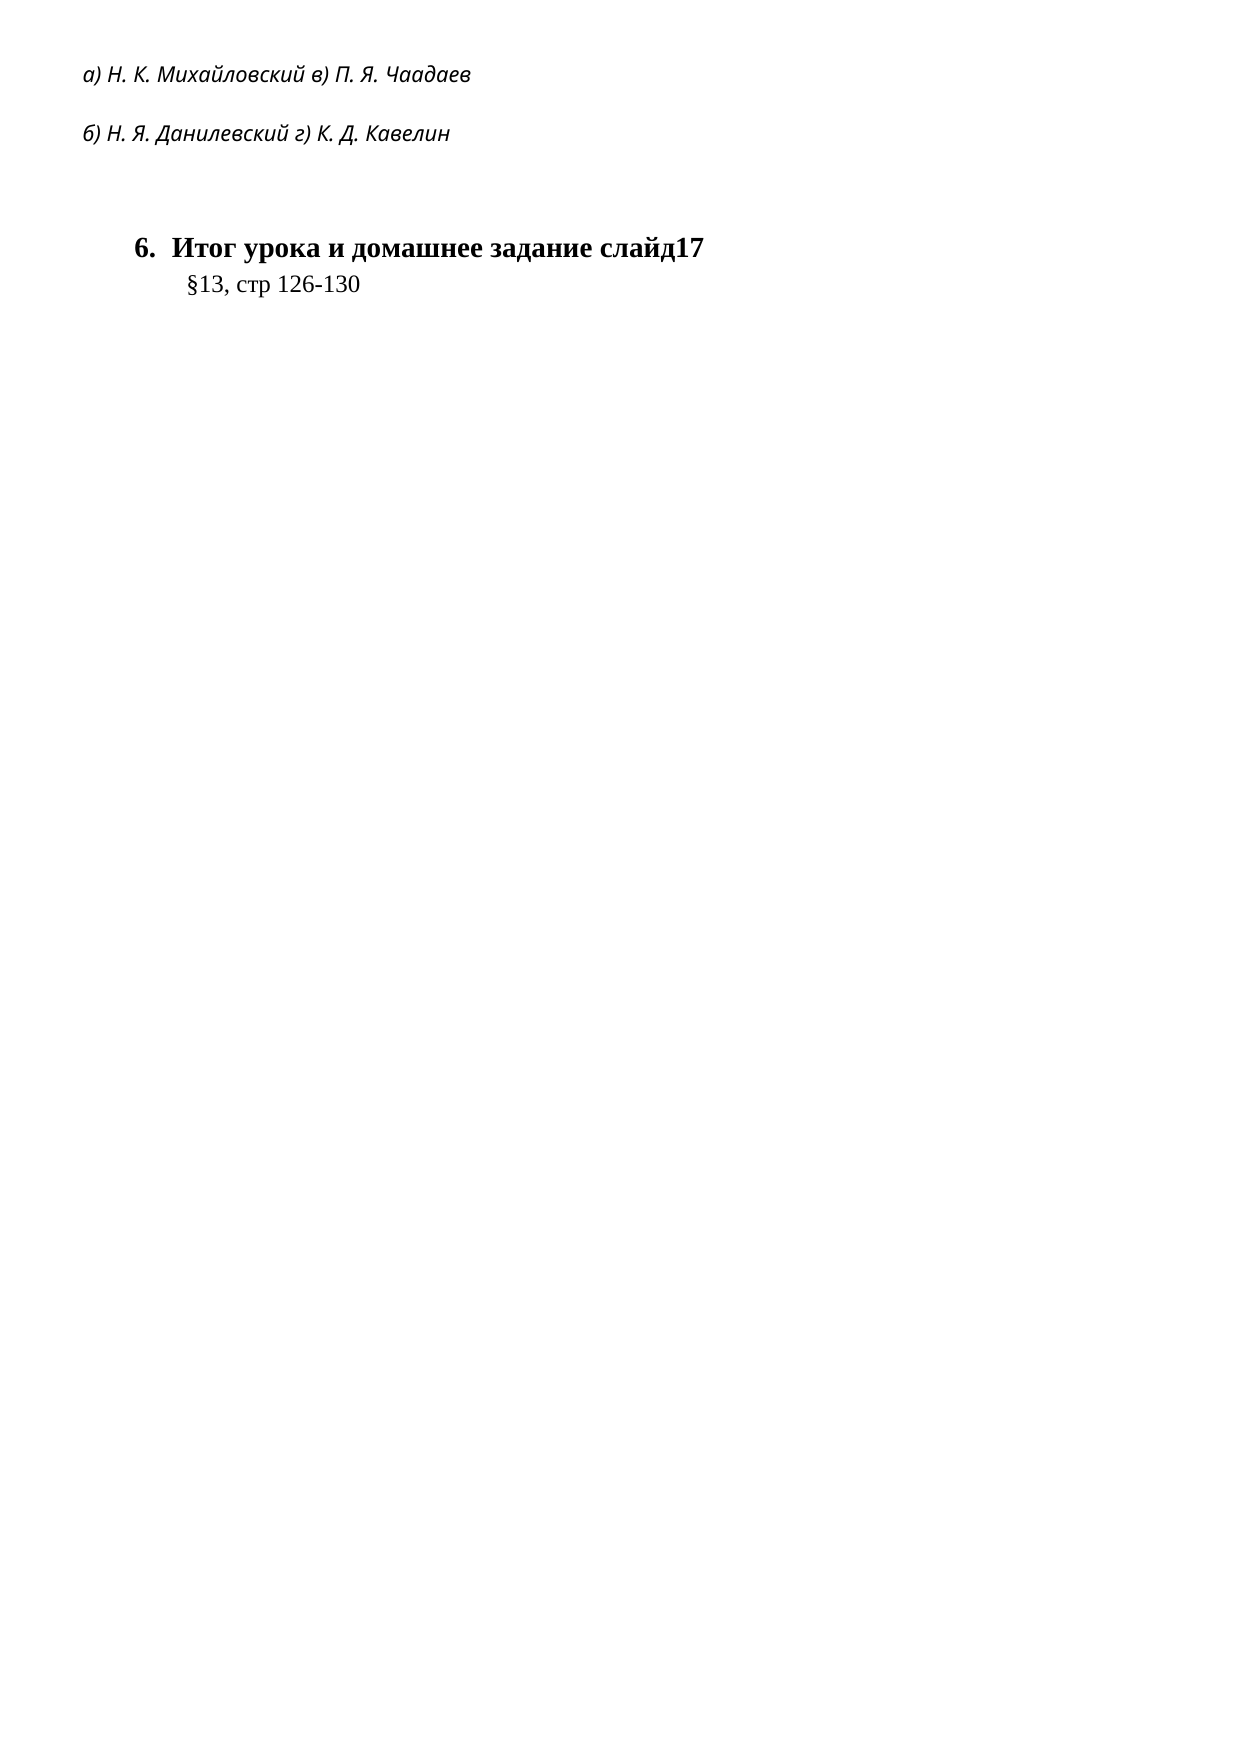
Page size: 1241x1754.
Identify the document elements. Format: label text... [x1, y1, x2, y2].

text б) Н. Я. Данилевский г) К. Д. Кавелин [82, 118, 1142, 148]
text а) Н. К. Михайловский в) П. Я. Чаадаев [82, 59, 1142, 89]
list §13, стр 126-130 [172, 269, 1181, 298]
list Итог урока и домашнее задание слайд17 [134, 230, 1181, 264]
